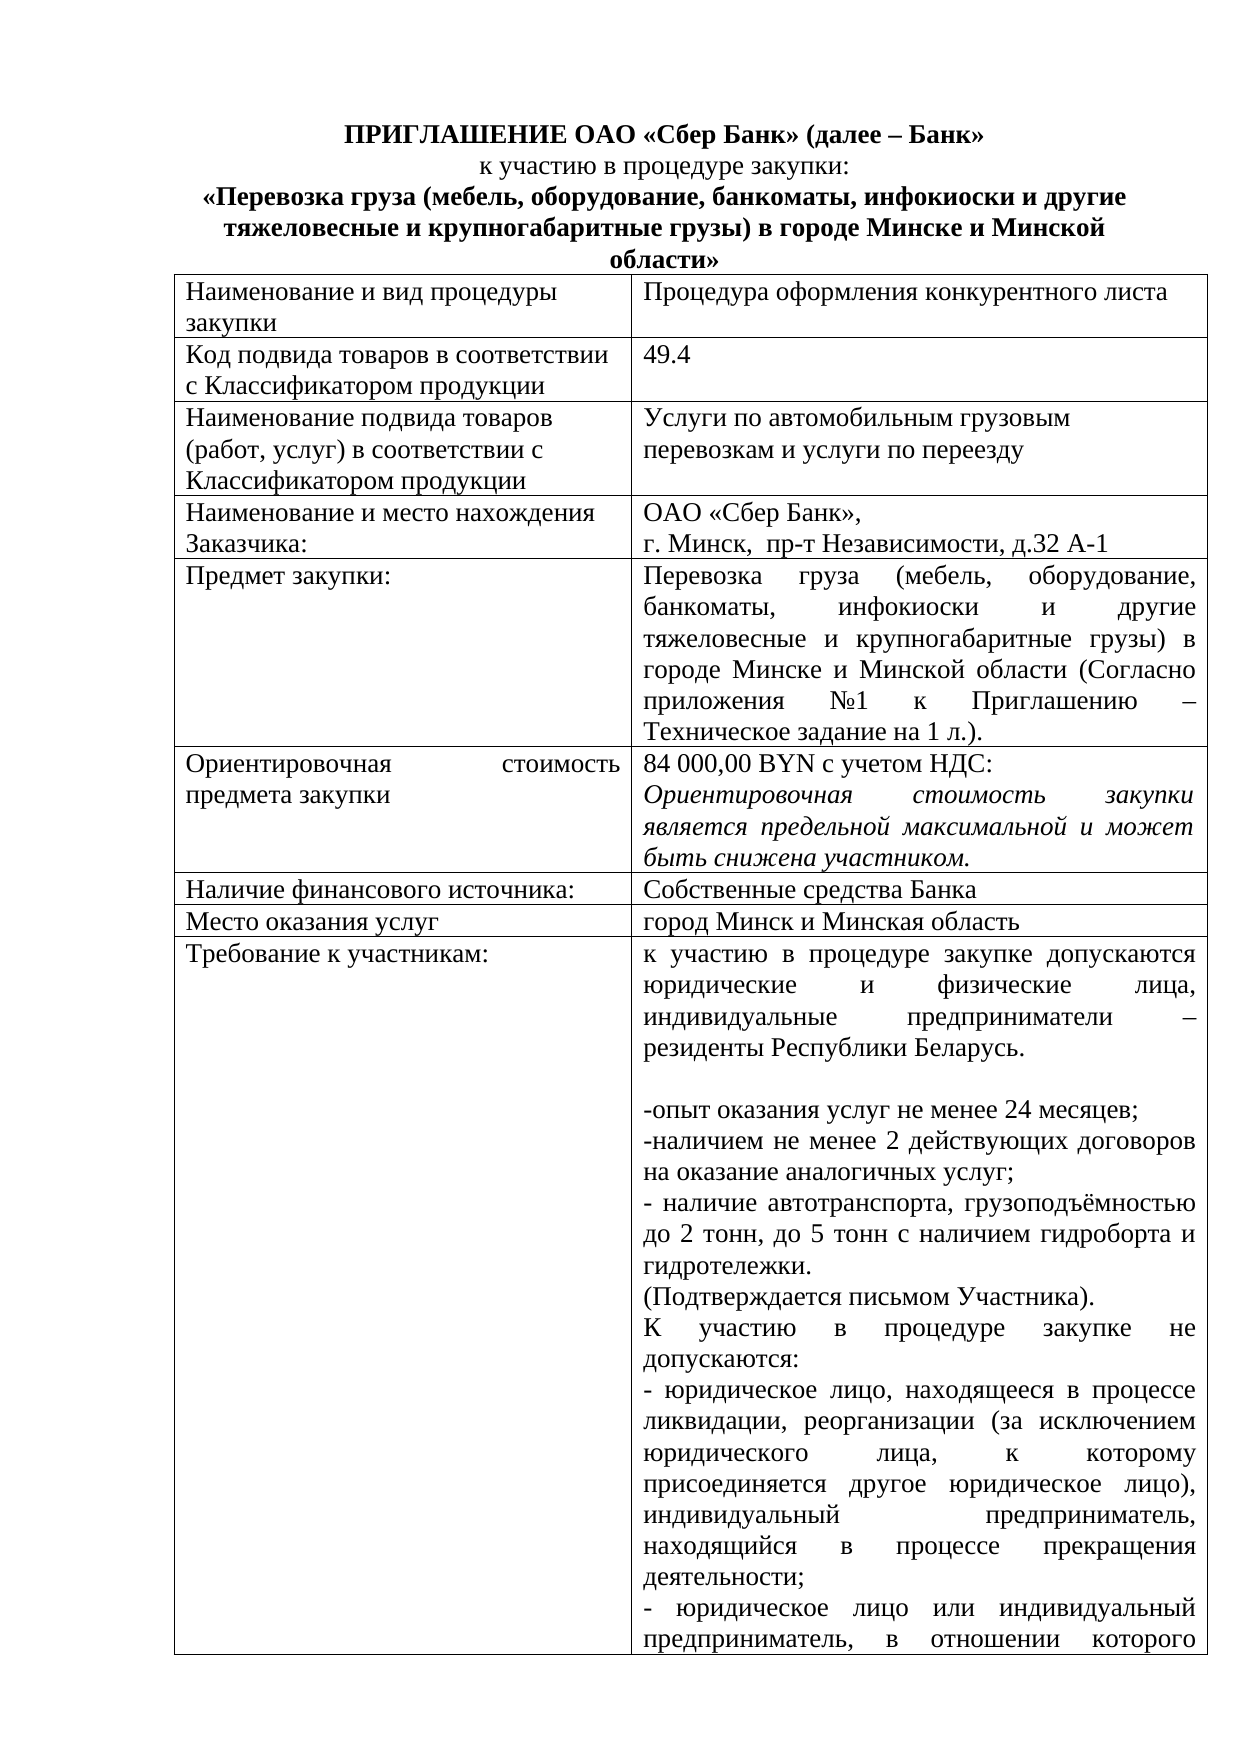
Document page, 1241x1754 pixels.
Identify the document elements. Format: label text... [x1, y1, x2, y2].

table_cell Код подвида товаров в соответствии с Классификатором продукции [175, 338, 631, 401]
text ПРИГЛАШЕНИЕ ОАО «Сбер Банк» (далее – Банк» [177, 118, 1152, 149]
table_header Наименование и вид процедуры закупки [175, 275, 631, 337]
text «Перевозка груза (мебель, оборудование, банкоматы, инфокиоски и другие тяжеловесные и крупногабаритные грузы) в городе Минске и Минской области» [177, 180, 1152, 274]
table_cell город Минск и Минская область [632, 905, 1207, 936]
table_cell Наименование и место нахождения Заказчика: [175, 496, 631, 558]
table_cell Услуги по автомобильным грузовым перевозкам и услуги по переезду [632, 402, 1207, 495]
text к участию в процедуре закупки: [177, 149, 1152, 180]
table_cell Наименование подвида товаров (работ, услуг) в соответствии с Классификатором продукции [175, 402, 631, 495]
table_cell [632, 937, 1207, 1654]
table_cell ОАО «Сбер Банк», г. Минск, пр-т Независимости, д.32 А-1 [632, 496, 1207, 558]
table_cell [175, 937, 631, 1654]
table_cell Ориентировочная стоимость предмета закупки [175, 747, 631, 872]
table_header Процедура оформления конкурентного листа [632, 275, 1207, 337]
table_cell Наличие финансового источника: [175, 873, 631, 904]
table_cell 84 000,00 BYN с учетом НДС: Ориентировочная стоимость закупки является предельной максимальной и может быть снижена участником. [632, 747, 1207, 872]
table_cell 49.4 [632, 338, 1207, 401]
table_cell Место оказания услуг [175, 905, 631, 936]
table_cell Перевозка груза (мебель, оборудование, банкоматы, инфокиоски и другие тяжеловесные и крупногабаритные грузы) в городе Минске и Минской области (Согласно приложения №1 к Приглашению – Техническое задание на 1 л.). [632, 559, 1207, 746]
table_cell Собственные средства Банка [632, 873, 1207, 904]
table_cell Предмет закупки: [175, 559, 631, 746]
